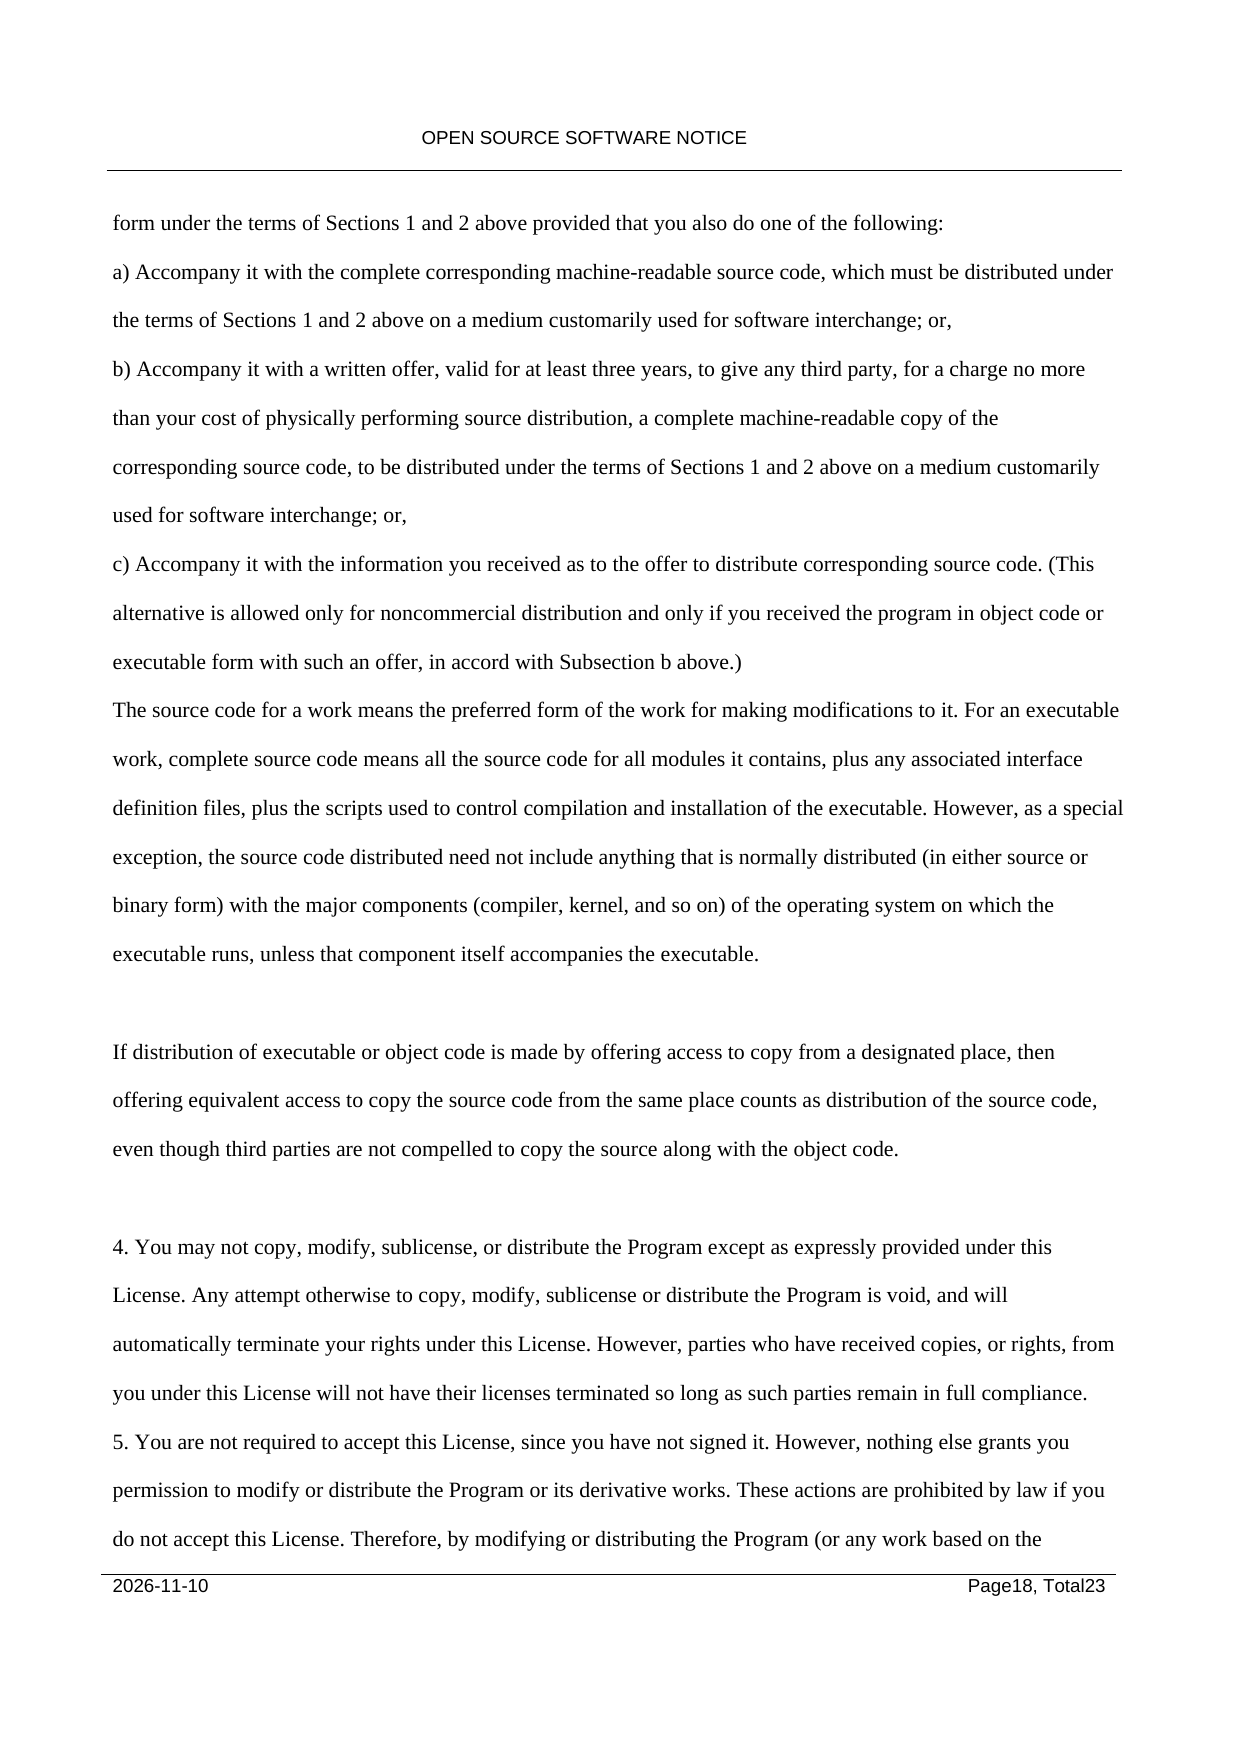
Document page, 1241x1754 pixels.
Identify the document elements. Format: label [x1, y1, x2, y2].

text [112, 206, 1128, 1555]
